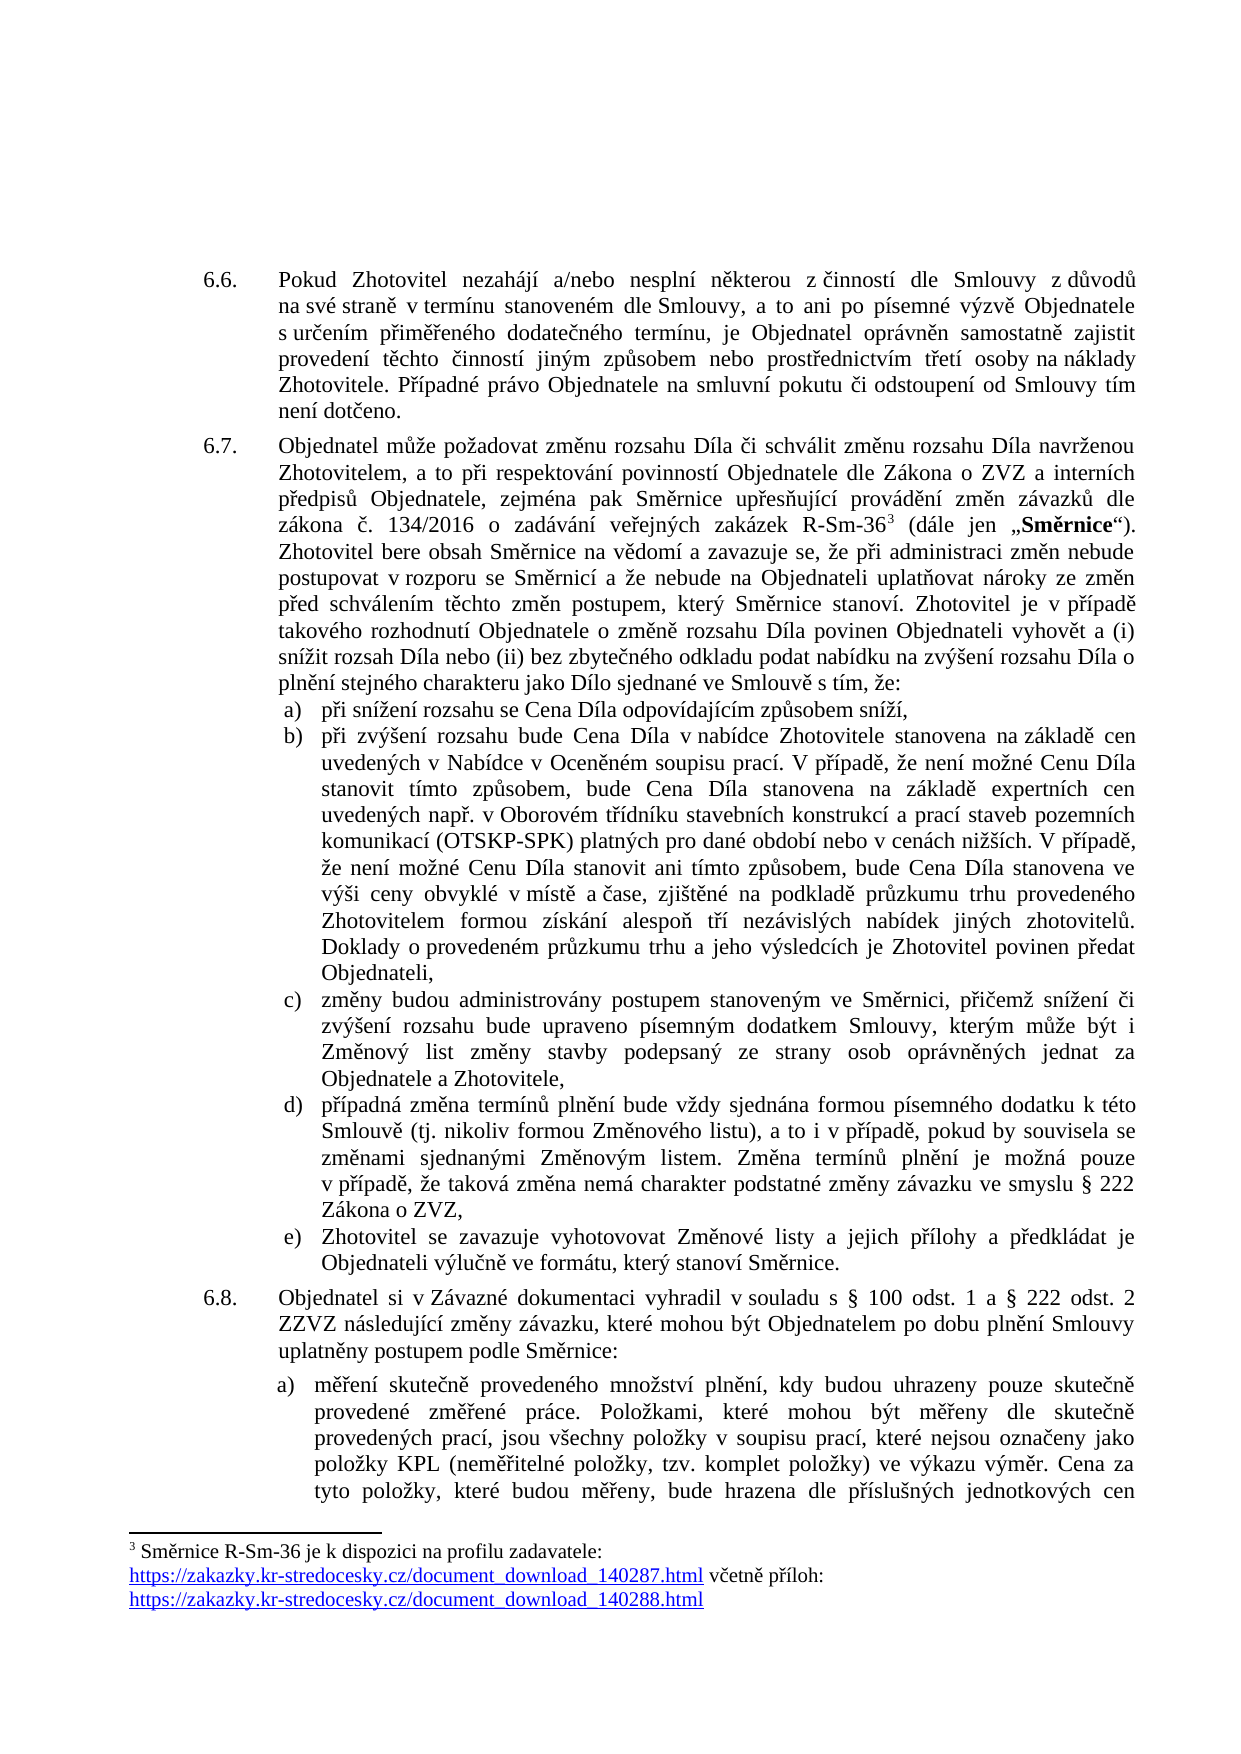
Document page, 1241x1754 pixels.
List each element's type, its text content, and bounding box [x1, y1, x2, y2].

list při zvýšení rozsahu bude Cena Díla v nabídce Zhotovitele stanovena na základě cen uvedených v Nabídce v Oceněném soupisu prací. V případě, že není možné Cenu Díla stanovit tímto způsobem, bude Cena Díla stanovena na základě expertních cen uvedených např. v Oborovém třídníku stavebních konstrukcí a prací staveb pozemních komunikací (OTSKP-SPK) platných pro dané období nebo v cenách nižších. V případě, že není možné Cenu Díla stanovit ani tímto způsobem, bude Cena Díla stanovena ve výši ceny obvyklé v místě a čase, zjištěné na podkladě průzkumu trhu provedeného Zhotovitelem formou získání alespoň tří nezávislých nabídek jiných zhotovitelů. Doklady o provedeném průzkumu trhu a jeho výsledcích je Zhotovitel povinen předat Objednateli, [284, 722, 1136, 986]
list změny budou administrovány postupem stanoveným ve Směrnici, přičemž snížení či zvýšení rozsahu bude upraveno písemným dodatkem Smlouvy, kterým může být i Změnový list změny stavby podepsaný ze strany osob oprávněných jednat za Objednatele a Zhotovitele, [284, 986, 1136, 1091]
list Zhotovitel se zavazuje vyhotovovat Změnové listy a jejich přílohy a předkládat je Objednateli výlučně ve formátu, který stanoví Směrnice. [284, 1223, 1136, 1276]
list při snížení rozsahu se Cena Díla odpovídajícím způsobem sníží, [284, 696, 1136, 722]
text Objednatel si v Závazné dokumentaci vyhradil v souladu s § 100 odst. 1 a § 222 odst. 2 ZZVZ následující změny závazku, které mohou být Objednatelem po dobu plnění Smlouvy uplatněny postupem podle Směrnice: [203, 1284, 1136, 1363]
text Objednatel může požadovat změnu rozsahu Díla či schválit změnu rozsahu Díla navrženou Zhotovitelem, a to při respektování povinností Objednatele dle Zákona o ZVZ a interních předpisů Objednatele, zejména pak Směrnice upřesňující provádění změn závazků dle zákona č. 134/2016 o zadávání veřejných zakázek R-Sm-36 (dále jen „Směrnice“). Zhotovitel bere obsah Směrnice na vědomí a zavazuje se, že při administraci změn nebude postupovat v rozporu se Směrnicí a že nebude na Objednateli uplatňovat nároky ze změn před schválením těchto změn postupem, který Směrnice stanoví. Zhotovitel je v případě takového rozhodnutí Objednatele o změně rozsahu Díla povinen Objednateli vyhovět a (i) snížit rozsah Díla nebo (ii) bez zbytečného odkladu podat nabídku na zvýšení rozsahu Díla o plnění stejného charakteru jako Dílo sjednané ve Smlouvě s tím, že: [203, 432, 1136, 696]
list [277, 1371, 1136, 1503]
text Pokud Zhotovitel nezahájí a/nebo nesplní některou z činností dle Smlouvy z důvodů na své straně v termínu stanoveném dle Smlouvy, a to ani po písemné výzvě Objednatele s určením přiměřeného dodatečného termínu, je Objednatel oprávněn samostatně zajistit provedení těchto činností jiným způsobem nebo prostřednictvím třetí osoby na náklady Zhotovitele. Případné právo Objednatele na smluvní pokutu či odstoupení od Smlouvy tím není dotčeno. [203, 266, 1136, 424]
list případná změna termínů plnění bude vždy sjednána formou písemného dodatku k této Smlouvě (tj. nikoliv formou Změnového listu), a to i v případě, pokud by souvisela se změnami sjednanými Změnovým listem. Změna termínů plnění je možná pouze v případě, že taková změna nemá charakter podstatné změny závazku ve smyslu § 222 Zákona o ZVZ, [284, 1091, 1136, 1223]
